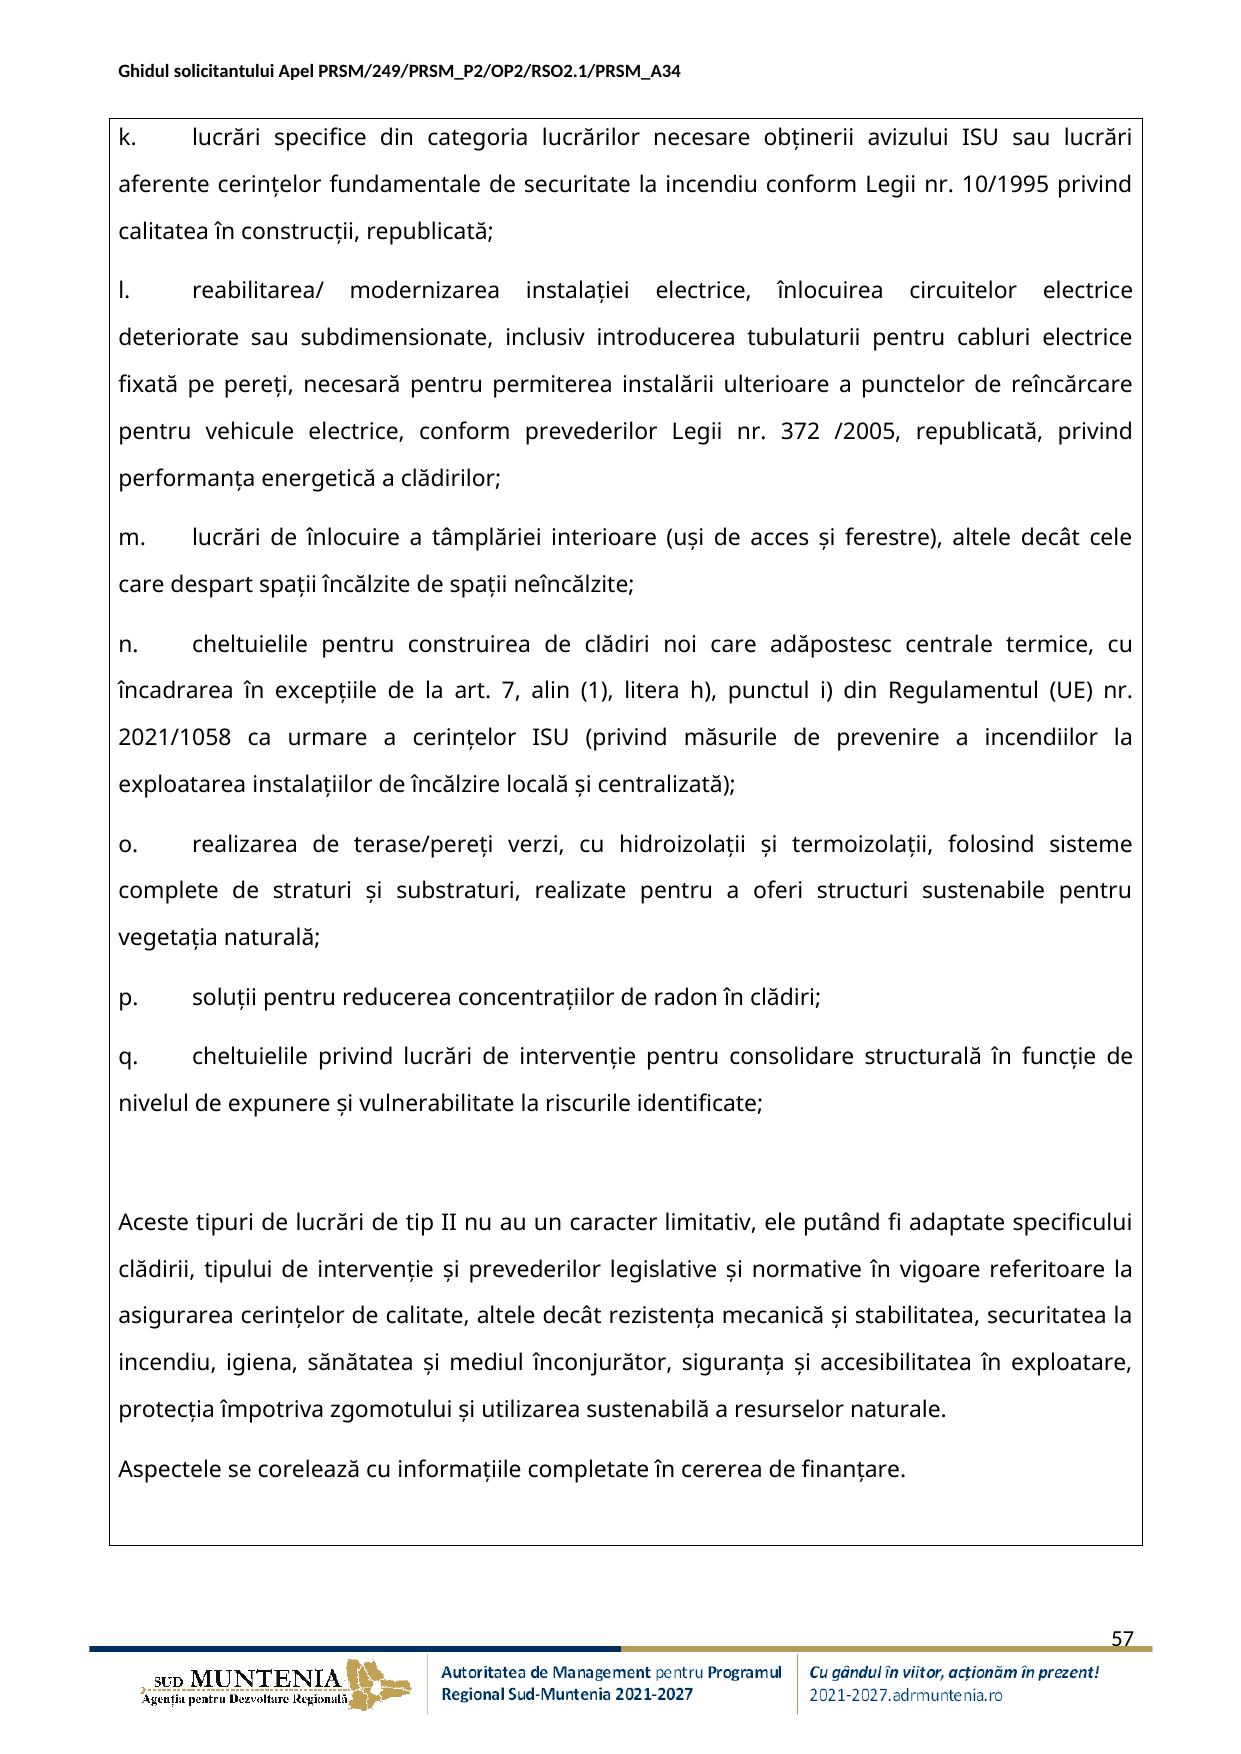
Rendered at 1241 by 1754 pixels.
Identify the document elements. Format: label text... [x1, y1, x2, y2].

text p. soluții pentru reducerea concentrațiilor de radon în clădiri; [110, 977, 1142, 1012]
text Aceste tipuri de lucrări de tip II nu au un caracter limitativ, ele putând fi adaptate specificului clădirii, tipului de intervenție și prevederilor legislative și normative în vigoare referitoare la asigurarea cerințelor de calitate, altele decât rezistența mecanică și stabilitatea, securitatea la incendiu, igiena, sănătatea și mediul înconjurător, siguranța și accesibilitatea în exploatare, protecția împotriva zgomotului și utilizarea sustenabilă a resurselor naturale. [110, 1202, 1142, 1424]
text m. lucrări de înlocuire a tâmplăriei interioare (uși de acces și ferestre), altele decât cele care despart spații încălzite de spații neîncălzite; [110, 518, 1142, 599]
text l. reabilitarea/ modernizarea instalației electrice, înlocuirea circuitelor electrice deteriorate sau subdimensionate, inclusiv introducerea tubulaturii pentru cabluri electrice fixată pe pereţi, necesară pentru permiterea instalării ulterioare a punctelor de reîncărcare pentru vehicule electrice, conform prevederilor Legii nr. 372 /2005, republicată, privind performanţa energetică a clădirilor; [110, 271, 1142, 493]
picture [89, 1646, 1153, 1715]
text o. realizarea de terase/pereți verzi, cu hidroizolații și termoizolații, folosind sisteme complete de straturi și substraturi, realizate pentru a oferi structuri sustenabile pentru vegetația naturală; [110, 824, 1142, 952]
text k. lucrări specifice din categoria lucrărilor necesare obținerii avizului ISU sau lucrări aferente cerințelor fundamentale de securitate la incendiu conform Legii nr. 10/1995 privind calitatea în construcții, republicată; [110, 119, 1142, 246]
text n. cheltuielile pentru construirea de clădiri noi care adăpostesc centrale termice, cu încadrarea în excepţiile de la art. 7, alin (1), litera h), punctul i) din Regulamentul (UE) nr. 2021/1058 ca urmare a cerințelor ISU (privind măsurile de prevenire a incendiilor la exploatarea instalațiilor de încălzire locală și centralizată); [110, 624, 1142, 799]
text q. cheltuielile privind lucrări de intervenţie pentru consolidare structurală în funcție de nivelul de expunere și vulnerabilitate la riscurile identificate; [110, 1037, 1142, 1118]
text Aspectele se corelează cu informațiile completate în cererea de finanțare. [110, 1449, 1142, 1484]
